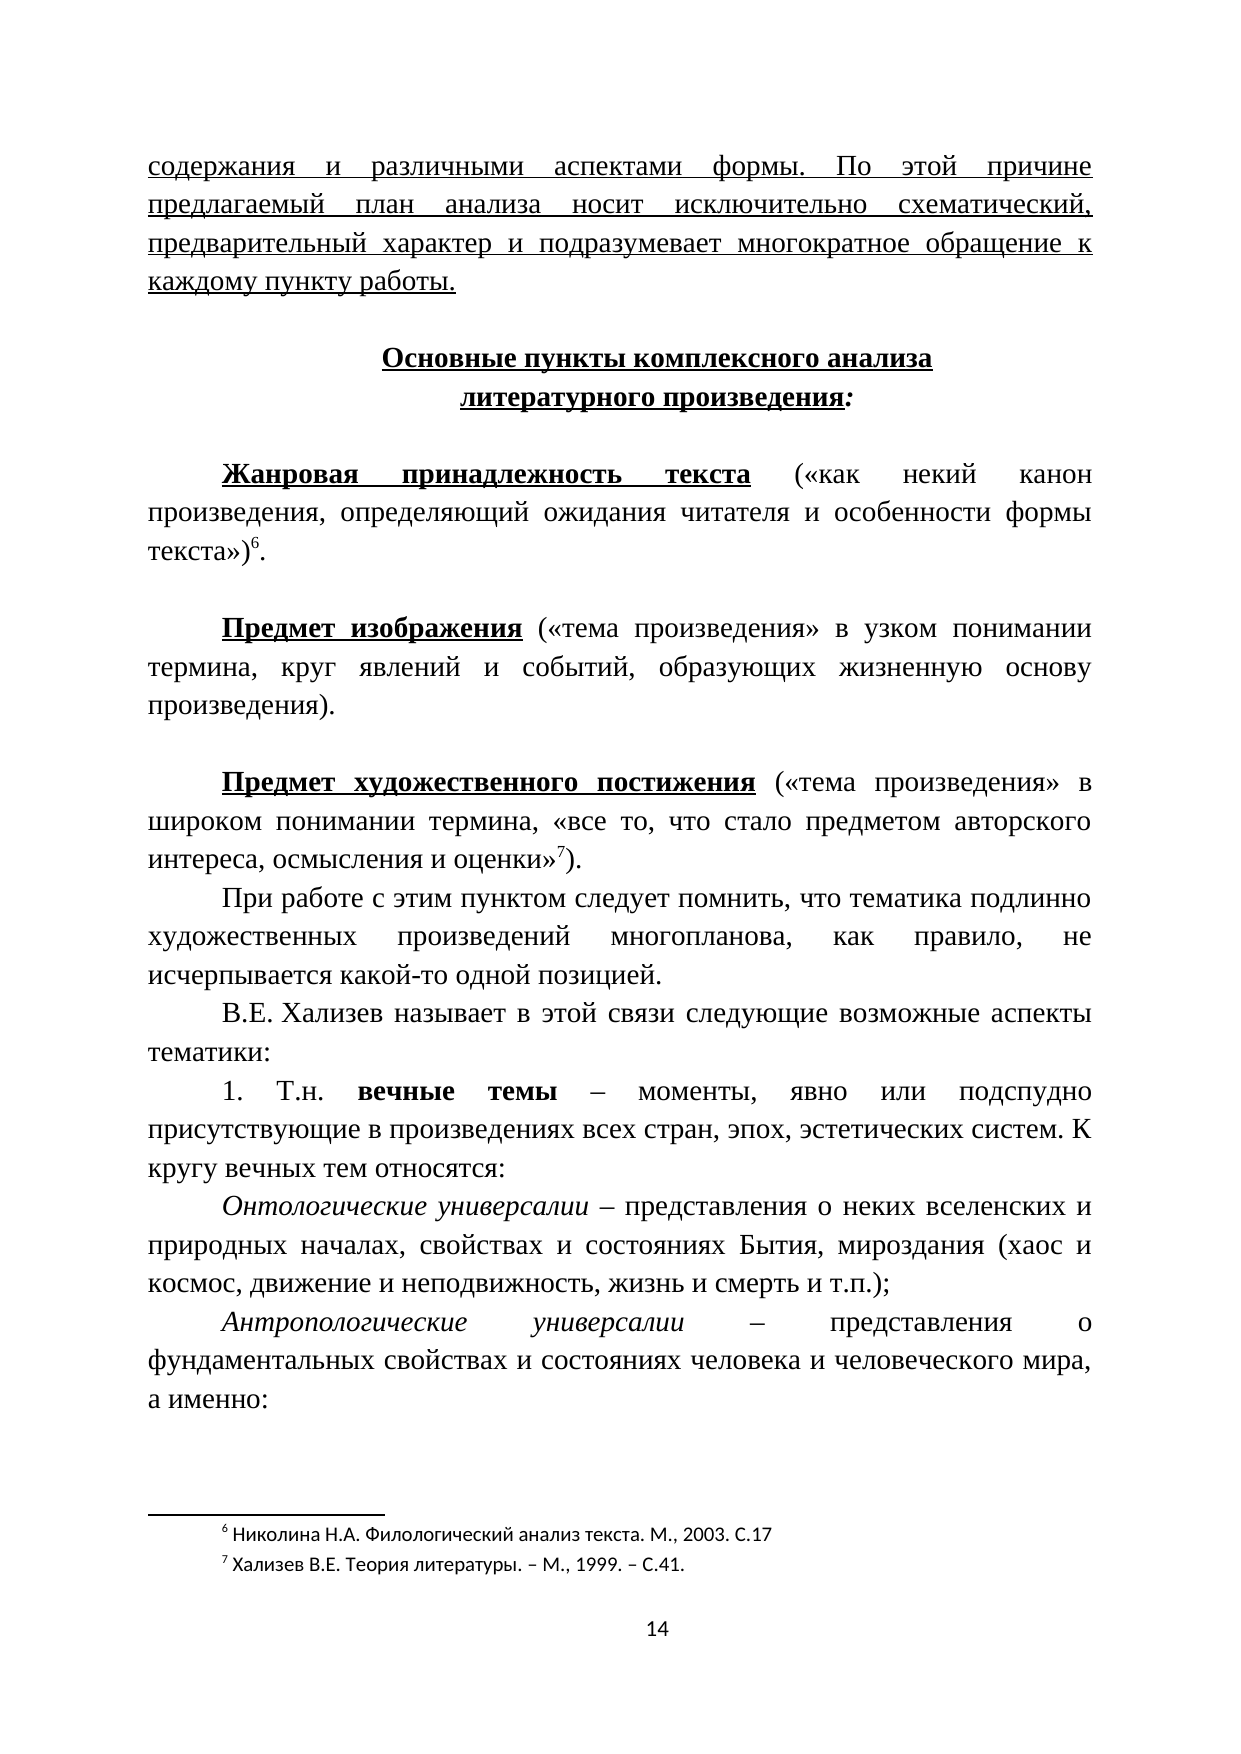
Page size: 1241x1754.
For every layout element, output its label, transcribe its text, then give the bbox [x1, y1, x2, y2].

text литературного произведения: [148, 379, 1092, 412]
text В.Е. Хализев называет в этой связи следующие возможные аспекты тематики: [148, 996, 1092, 1068]
list Жанровая принадлежность текста («как некий канон произведения, определяющий ожидания читателя и особенности формы текста»). [148, 456, 1092, 567]
text Антропологические универсалии – представления о фундаментальных свойствах и состояниях человека и человеческого мира, а именно: [148, 1304, 1092, 1414]
text Онтологические универсалии – представления о неких вселенских и природных началах, свойствах и состояниях Бытия, мироздания (хаос и космос, движение и неподвижность, жизнь и смерть и т.п.); [148, 1188, 1092, 1299]
list Предмет художественного постижения («тема произведения» в широком понимании термина, «все то, что стало предметом авторского интереса, осмысления и оценки»). [148, 764, 1092, 875]
text При работе с этим пунктом следует помнить, что тематика подлинно художественных произведений многопланова, как правило, не исчерпывается какой-то одной позицией. [148, 880, 1092, 991]
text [148, 148, 1092, 177]
text 1. Т.н. вечные темы – моменты, явно или подспудно присутствующие в произведениях всех стран, эпох, эстетических систем. К кругу вечных тем относятся: [148, 1073, 1092, 1183]
text Основные пункты комплексного анализа [148, 340, 1092, 374]
list Предмет изображения («тема произведения» в узком понимании термина, круг явлений и событий, образующих жизненную основу произведения). [148, 610, 1092, 721]
